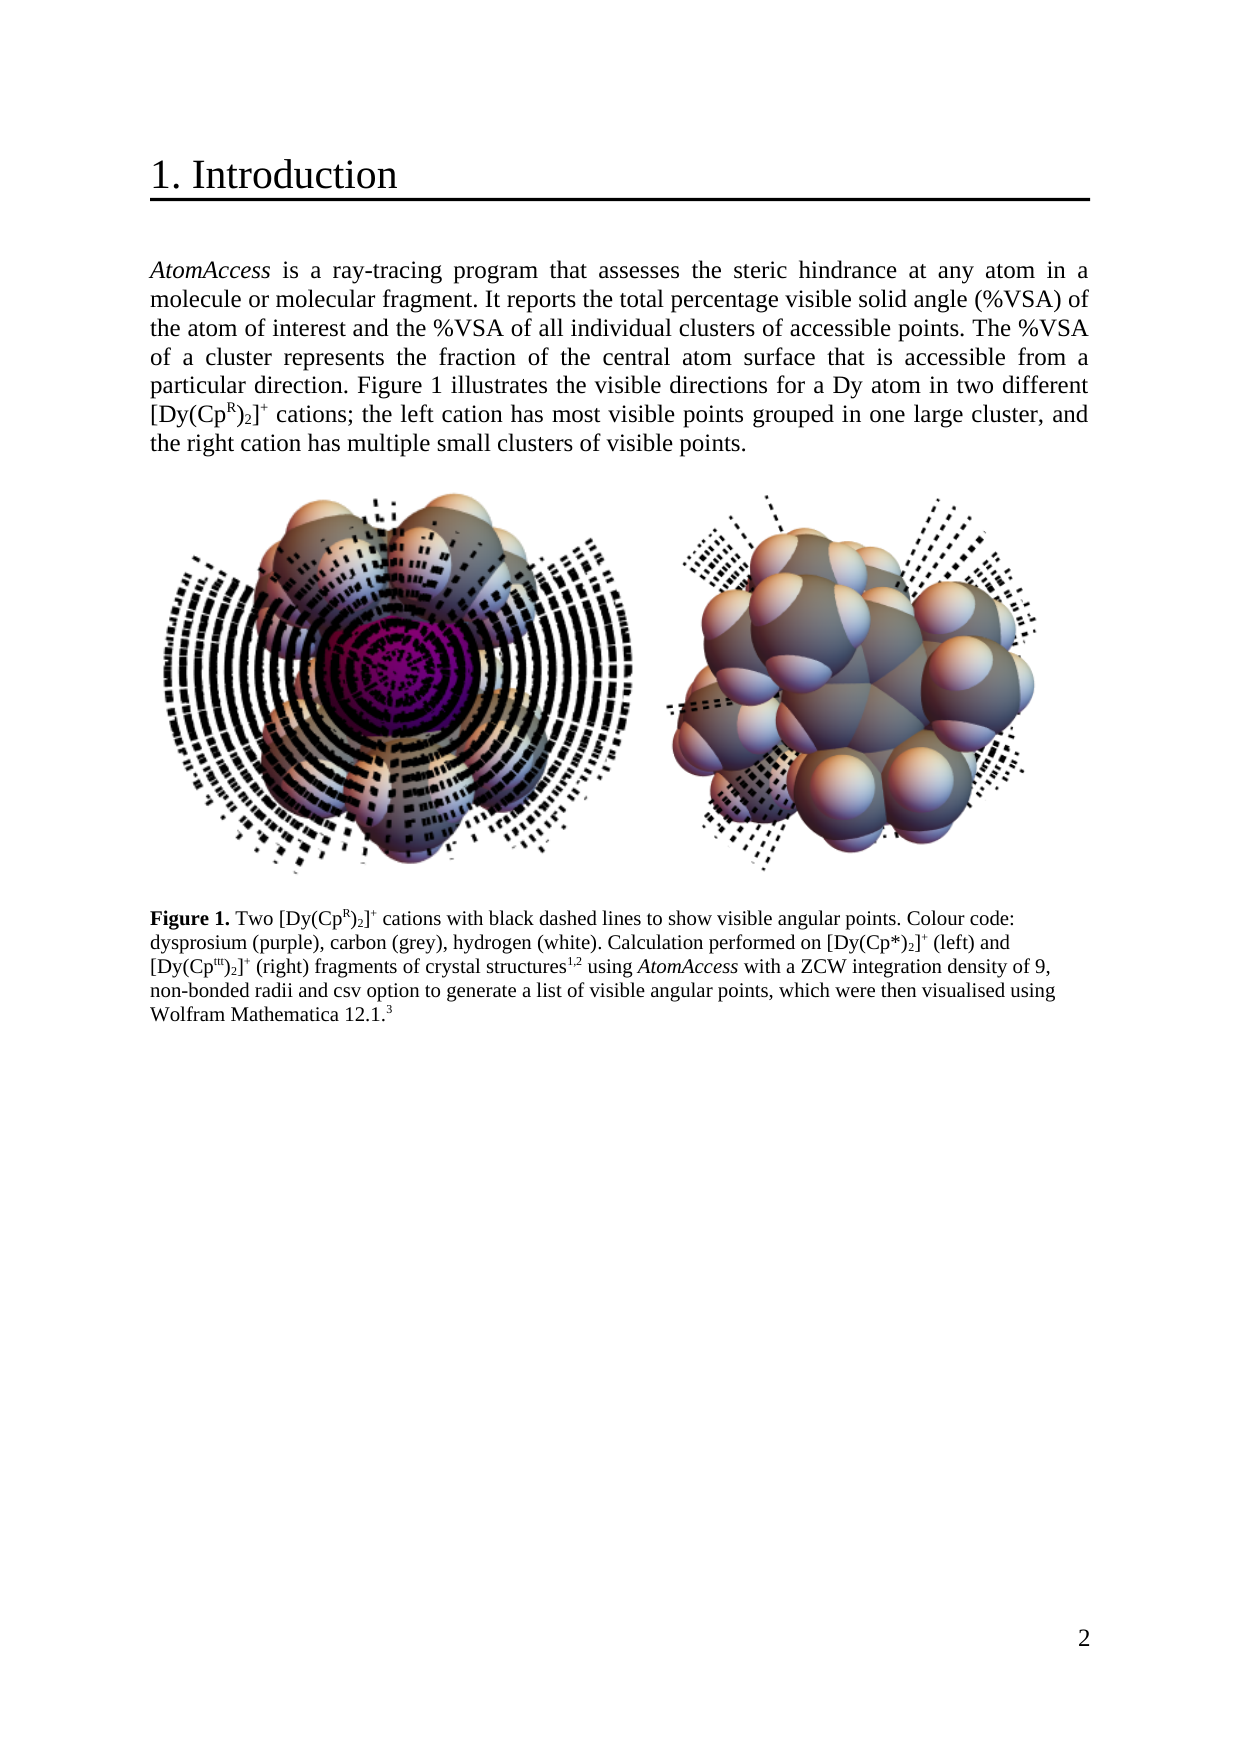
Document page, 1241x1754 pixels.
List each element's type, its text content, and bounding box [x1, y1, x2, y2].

text Figure 1. Two [Dy(CpR)2]+ cations with black dashed lines to show visible angular points. Colour code: dysprosium (purple), carbon (grey), hydrogen (white). Calculation performed on [Dy(Cp*)2]+ (left) and [Dy(Cpttt)2]+ (right) fragments of crystal structures1,2 using AtomAccess with a ZCW integration density of 9, non-bonded radii and csv option to generate a list of visible angular points, which were then visualised using Wolfram Mathematica 12.1.3 [150, 906, 1090, 1026]
picture [150, 485, 648, 877]
text AtomAccess is a ray-tracing program that assesses the steric hindrance at any atom in a molecule or molecular fragment. It reports the total percentage visible solid angle (%VSA) of the atom of interest and the %VSA of all individual clusters of accessible points. The %VSA of a cluster represents the fraction of the central atom surface that is accessible from a particular direction. Figure 1 illustrates the visible directions for a Dy atom in two different [Dy(CpR)2]+ cations; the left cation has most visible points grouped in one large cluster, and the right cation has multiple small clusters of visible points. [150, 255, 1090, 457]
picture [653, 485, 1045, 877]
subtitle 1. Introduction [150, 150, 1090, 197]
